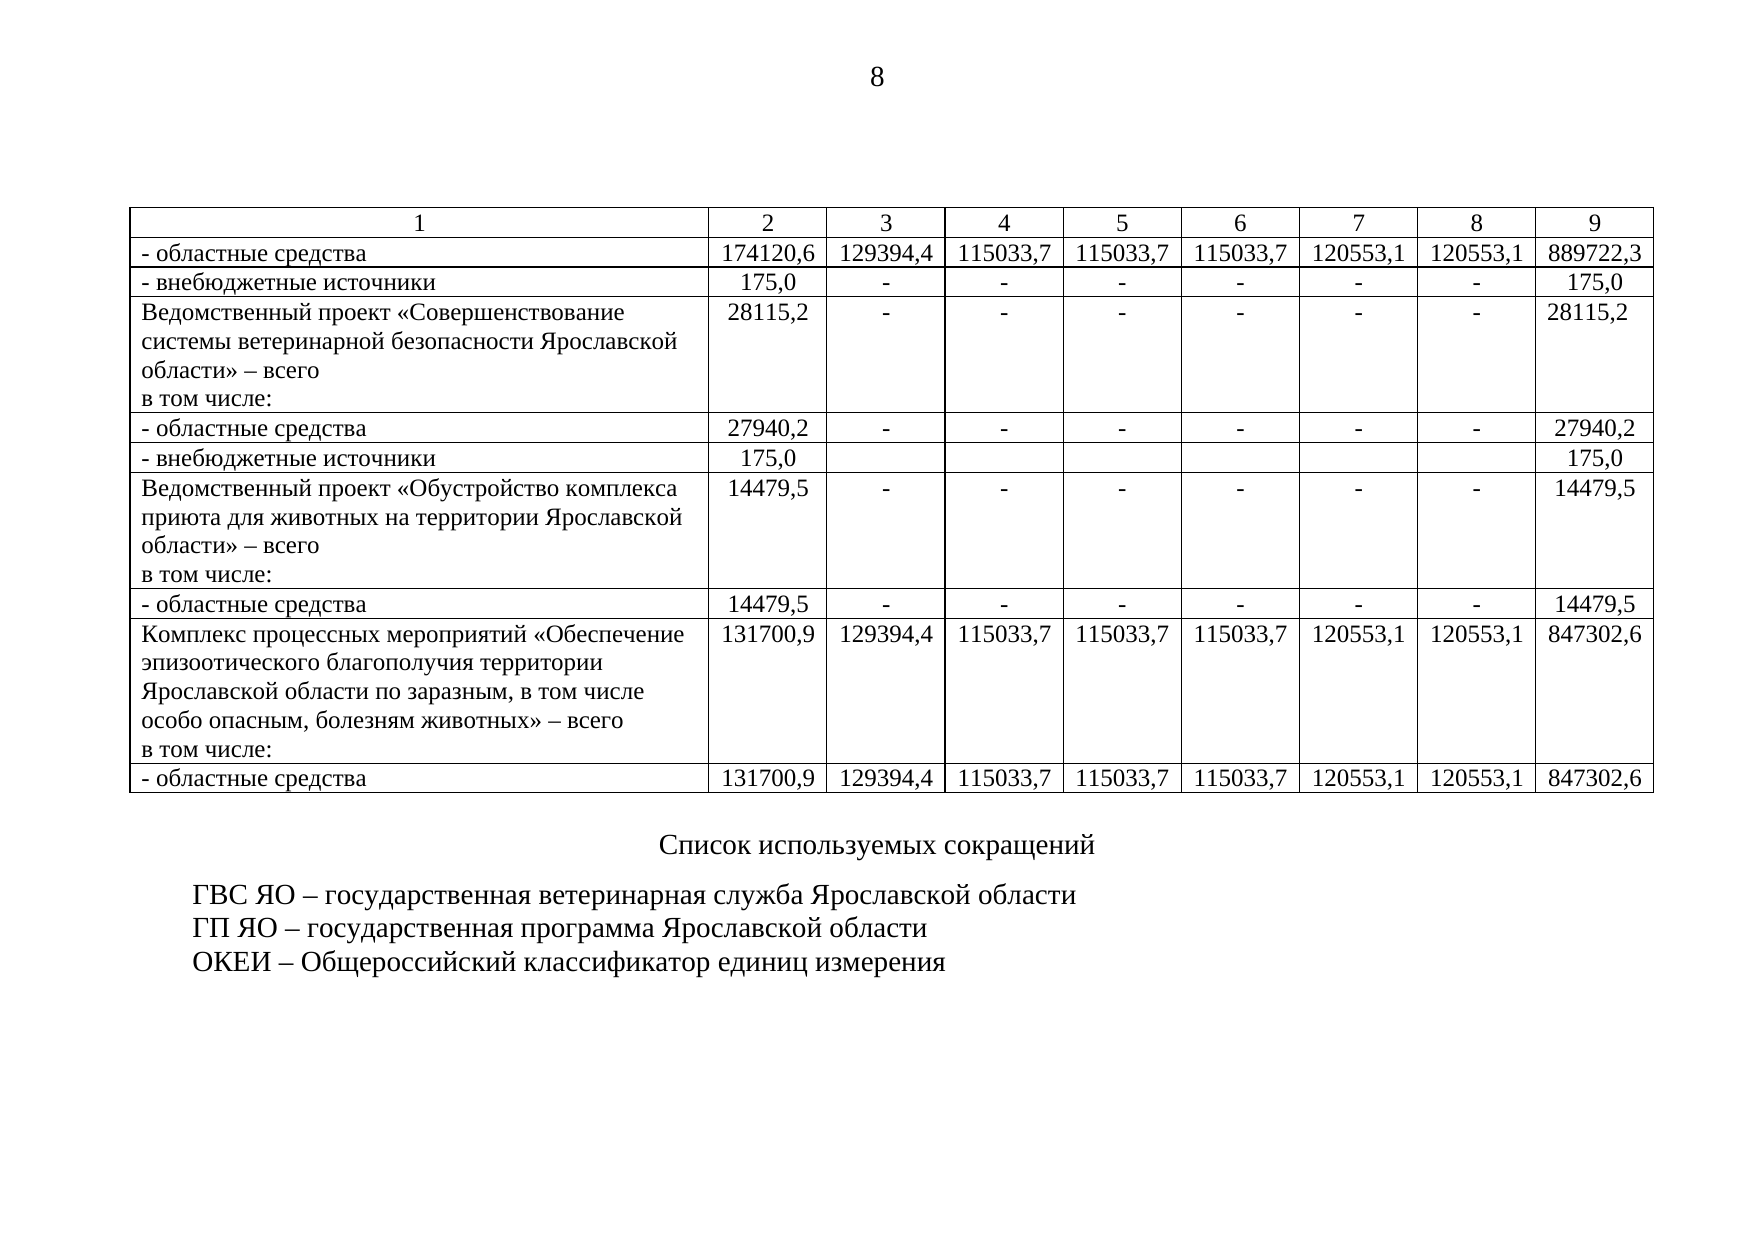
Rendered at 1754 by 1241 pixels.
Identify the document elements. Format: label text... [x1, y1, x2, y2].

table_cell 847302,6 [1536, 764, 1653, 792]
text ГВС ЯО – государственная ветеринарная служба Ярославской области [118, 877, 1636, 911]
table_cell 131700,9 [709, 764, 826, 792]
table_cell - [1418, 473, 1535, 588]
table_cell - [1300, 589, 1417, 618]
table_cell 115033,7 [1064, 238, 1181, 266]
table_cell - [1182, 413, 1299, 442]
table_cell - [1300, 268, 1417, 296]
table_cell - [946, 413, 1063, 442]
table_cell - [946, 268, 1063, 296]
table_header 9 [1536, 208, 1653, 237]
table_cell - [827, 473, 944, 588]
table_cell 175,0 [1536, 443, 1653, 472]
table_cell 27940,2 [709, 413, 826, 442]
table_cell 115033,7 [1182, 238, 1299, 266]
table_cell [946, 443, 1063, 472]
table_cell - [1418, 268, 1535, 296]
table_cell 120553,1 [1300, 619, 1417, 762]
table_cell - [827, 413, 944, 442]
table_cell - [1182, 589, 1299, 618]
table_cell - [1300, 473, 1417, 588]
text ГП ЯО – государственная программа Ярославской области [118, 911, 1636, 944]
table_cell 175,0 [709, 268, 826, 296]
table_cell - [1300, 297, 1417, 412]
table_cell - [827, 589, 944, 618]
table_cell 175,0 [709, 443, 826, 472]
table_cell - [1064, 589, 1181, 618]
table_cell 115033,7 [946, 619, 1063, 762]
table_cell 115033,7 [1182, 619, 1299, 762]
table_cell - [827, 297, 944, 412]
table_cell [1418, 443, 1535, 472]
table_cell 129394,4 [827, 619, 944, 762]
table_cell 115033,7 [1064, 619, 1181, 762]
table_cell 115033,7 [946, 238, 1063, 266]
table_cell 120553,1 [1300, 238, 1417, 266]
table_cell 129394,4 [827, 238, 944, 266]
table_cell 14479,5 [709, 589, 826, 618]
table_cell - [1182, 268, 1299, 296]
table_header 3 [827, 208, 944, 237]
table_cell - областные средства [131, 764, 708, 792]
table_cell 174120,6 [709, 238, 826, 266]
table_cell - [1064, 473, 1181, 588]
table_cell - [1182, 473, 1299, 588]
table_cell - [946, 297, 1063, 412]
text ОКЕИ – Общероссийский классификатор единиц измерения [118, 944, 1636, 978]
table_cell - областные средства [131, 238, 708, 266]
table_cell - [1064, 297, 1181, 412]
table_cell - [1064, 413, 1181, 442]
table_cell [1182, 443, 1299, 472]
table_header 8 [1418, 208, 1535, 237]
table_cell 889722,3 [1536, 238, 1653, 266]
table_cell - областные средства [131, 413, 708, 442]
table_cell 14479,5 [1536, 473, 1653, 588]
table_cell 120553,1 [1300, 764, 1417, 792]
table_cell 28115,2 [1536, 297, 1653, 412]
table_cell [827, 443, 944, 472]
table_header 1 [131, 208, 708, 237]
table_cell 120553,1 [1418, 238, 1535, 266]
table_cell 115033,7 [1182, 764, 1299, 792]
table_header 7 [1300, 208, 1417, 237]
table_cell - [1418, 297, 1535, 412]
table_cell 175,0 [1536, 268, 1653, 296]
table_cell - [1418, 413, 1535, 442]
table_cell - внебюджетные источники [131, 443, 708, 472]
table_cell - [1418, 589, 1535, 618]
table_cell 115033,7 [946, 764, 1063, 792]
table_cell - внебюджетные источники [131, 268, 708, 296]
text Список используемых сокращений [118, 827, 1636, 860]
table_cell Ведомственный проект «Совершенствование системы ветеринарной безопасности Ярославской области» – всего в том числе: [131, 297, 708, 412]
table_header 6 [1182, 208, 1299, 237]
table_cell 120553,1 [1418, 764, 1535, 792]
table_cell 115033,7 [1064, 764, 1181, 792]
table_header 2 [709, 208, 826, 237]
table_cell [1064, 443, 1181, 472]
table_cell Комплекс процессных мероприятий «Обеспечение эпизоотического благополучия территории Ярославской области по заразным, в том числе особо опасным, болезням животных» – всего в том числе: [131, 619, 708, 762]
table_cell 14479,5 [709, 473, 826, 588]
table_cell [1300, 443, 1417, 472]
table_cell - [827, 268, 944, 296]
table_header 5 [1064, 208, 1181, 237]
table_cell 120553,1 [1418, 619, 1535, 762]
table_cell 131700,9 [709, 619, 826, 762]
table_cell Ведомственный проект «Обустройство комплекса приюта для животных на территории Ярославской области» – всего в том числе: [131, 473, 708, 588]
table_cell 847302,6 [1536, 619, 1653, 762]
table_cell 129394,4 [827, 764, 944, 792]
table_cell 14479,5 [1536, 589, 1653, 618]
table_cell - [1064, 268, 1181, 296]
table_cell - [946, 473, 1063, 588]
table_cell - [946, 589, 1063, 618]
table_cell 28115,2 [709, 297, 826, 412]
table_cell - [1300, 413, 1417, 442]
table_header 4 [946, 208, 1063, 237]
table_cell - областные средства [131, 589, 708, 618]
table_cell 27940,2 [1536, 413, 1653, 442]
table_cell - [1182, 297, 1299, 412]
